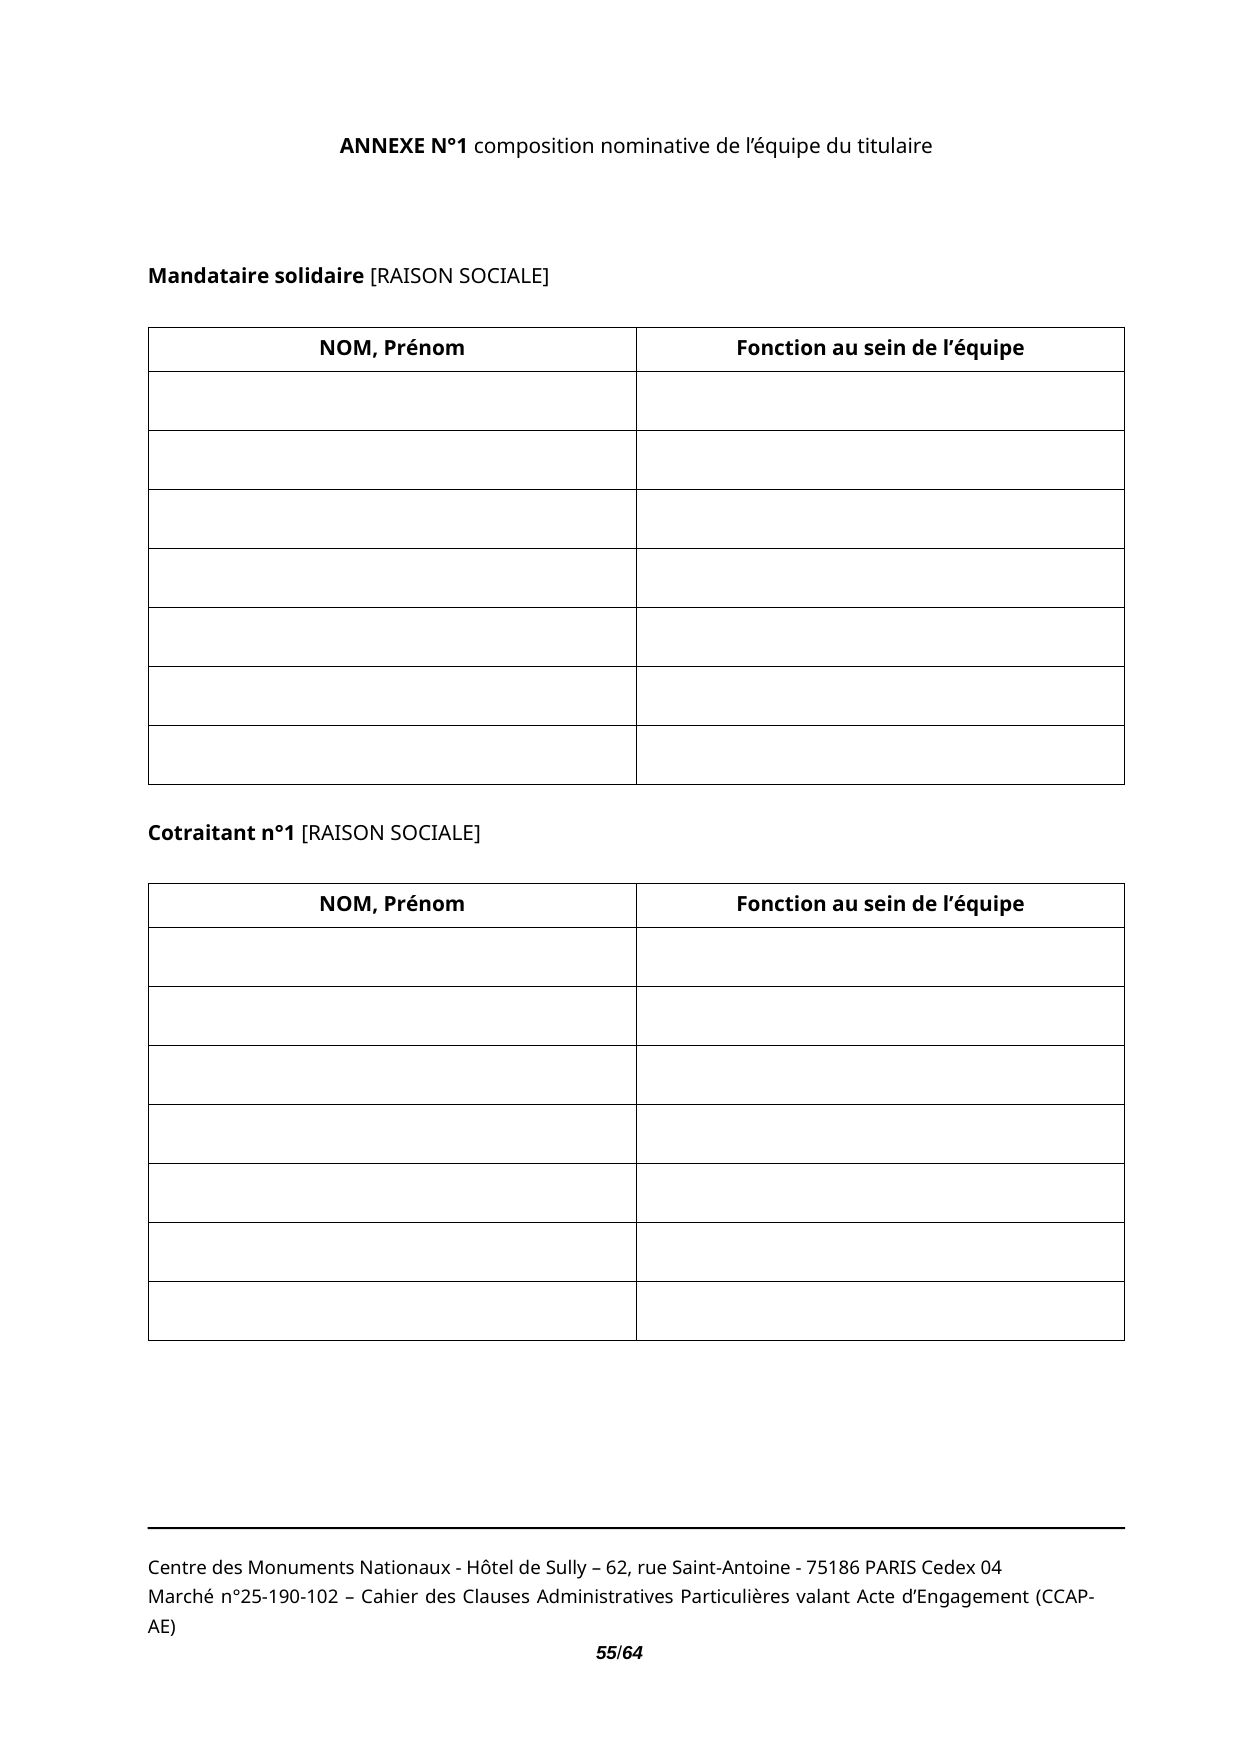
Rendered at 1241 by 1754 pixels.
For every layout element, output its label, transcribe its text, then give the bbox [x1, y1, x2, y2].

table_cell [637, 667, 1124, 725]
table_cell [637, 1223, 1124, 1281]
table_header NOM, Prénom [149, 884, 636, 927]
text ANNEXE N°1 composition nominative de l’équipe du titulaire [148, 131, 1125, 159]
table_cell [149, 1105, 636, 1163]
table_header Fonction au sein de l’équipe [637, 328, 1124, 371]
table_cell [149, 726, 636, 784]
table_header NOM, Prénom [149, 328, 636, 371]
table_cell [637, 549, 1124, 607]
table_cell [637, 431, 1124, 489]
table_cell [637, 1282, 1124, 1340]
table_cell [637, 608, 1124, 666]
table_cell [149, 667, 636, 725]
table_cell [149, 1046, 636, 1104]
table_cell [149, 1282, 636, 1340]
table_cell [637, 928, 1124, 986]
table_cell [149, 431, 636, 489]
table_cell [637, 987, 1124, 1045]
table_cell [637, 1105, 1124, 1163]
table_cell [637, 1164, 1124, 1222]
table_cell [149, 1223, 636, 1281]
table_cell [637, 726, 1124, 784]
table_header Fonction au sein de l’équipe [637, 884, 1124, 927]
text Mandataire solidaire [RAISON SOCIALE] [148, 261, 1125, 290]
table_cell [149, 372, 636, 429]
table_cell [149, 928, 636, 986]
table_cell [149, 549, 636, 607]
table_cell [637, 490, 1124, 548]
table_cell [637, 372, 1124, 429]
table_cell [149, 1164, 636, 1222]
table_cell [149, 490, 636, 548]
text Cotraitant n°1 [RAISON SOCIALE] [148, 818, 1125, 846]
table_cell [149, 987, 636, 1045]
table_cell [637, 1046, 1124, 1104]
table_cell [149, 608, 636, 666]
